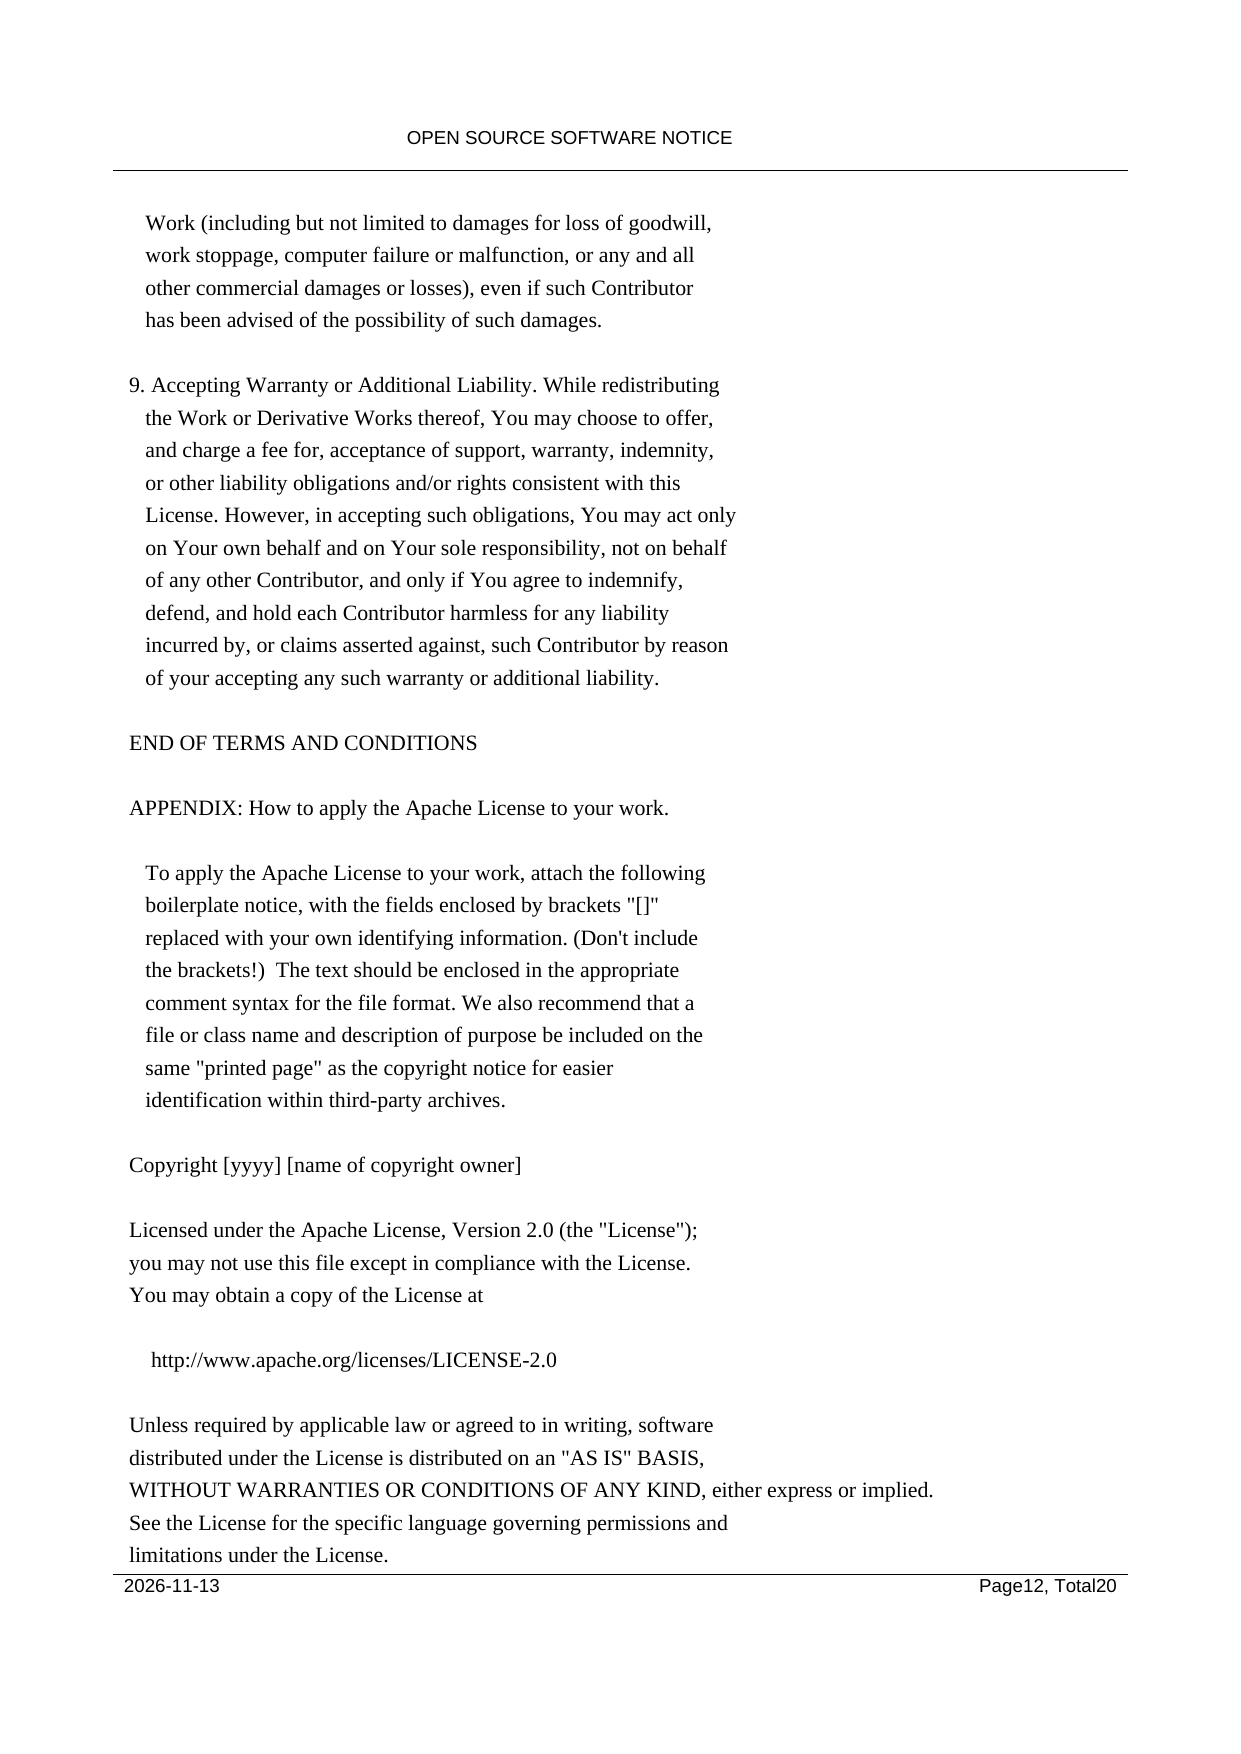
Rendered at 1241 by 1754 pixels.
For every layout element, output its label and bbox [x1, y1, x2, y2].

text [112, 206, 1128, 1571]
